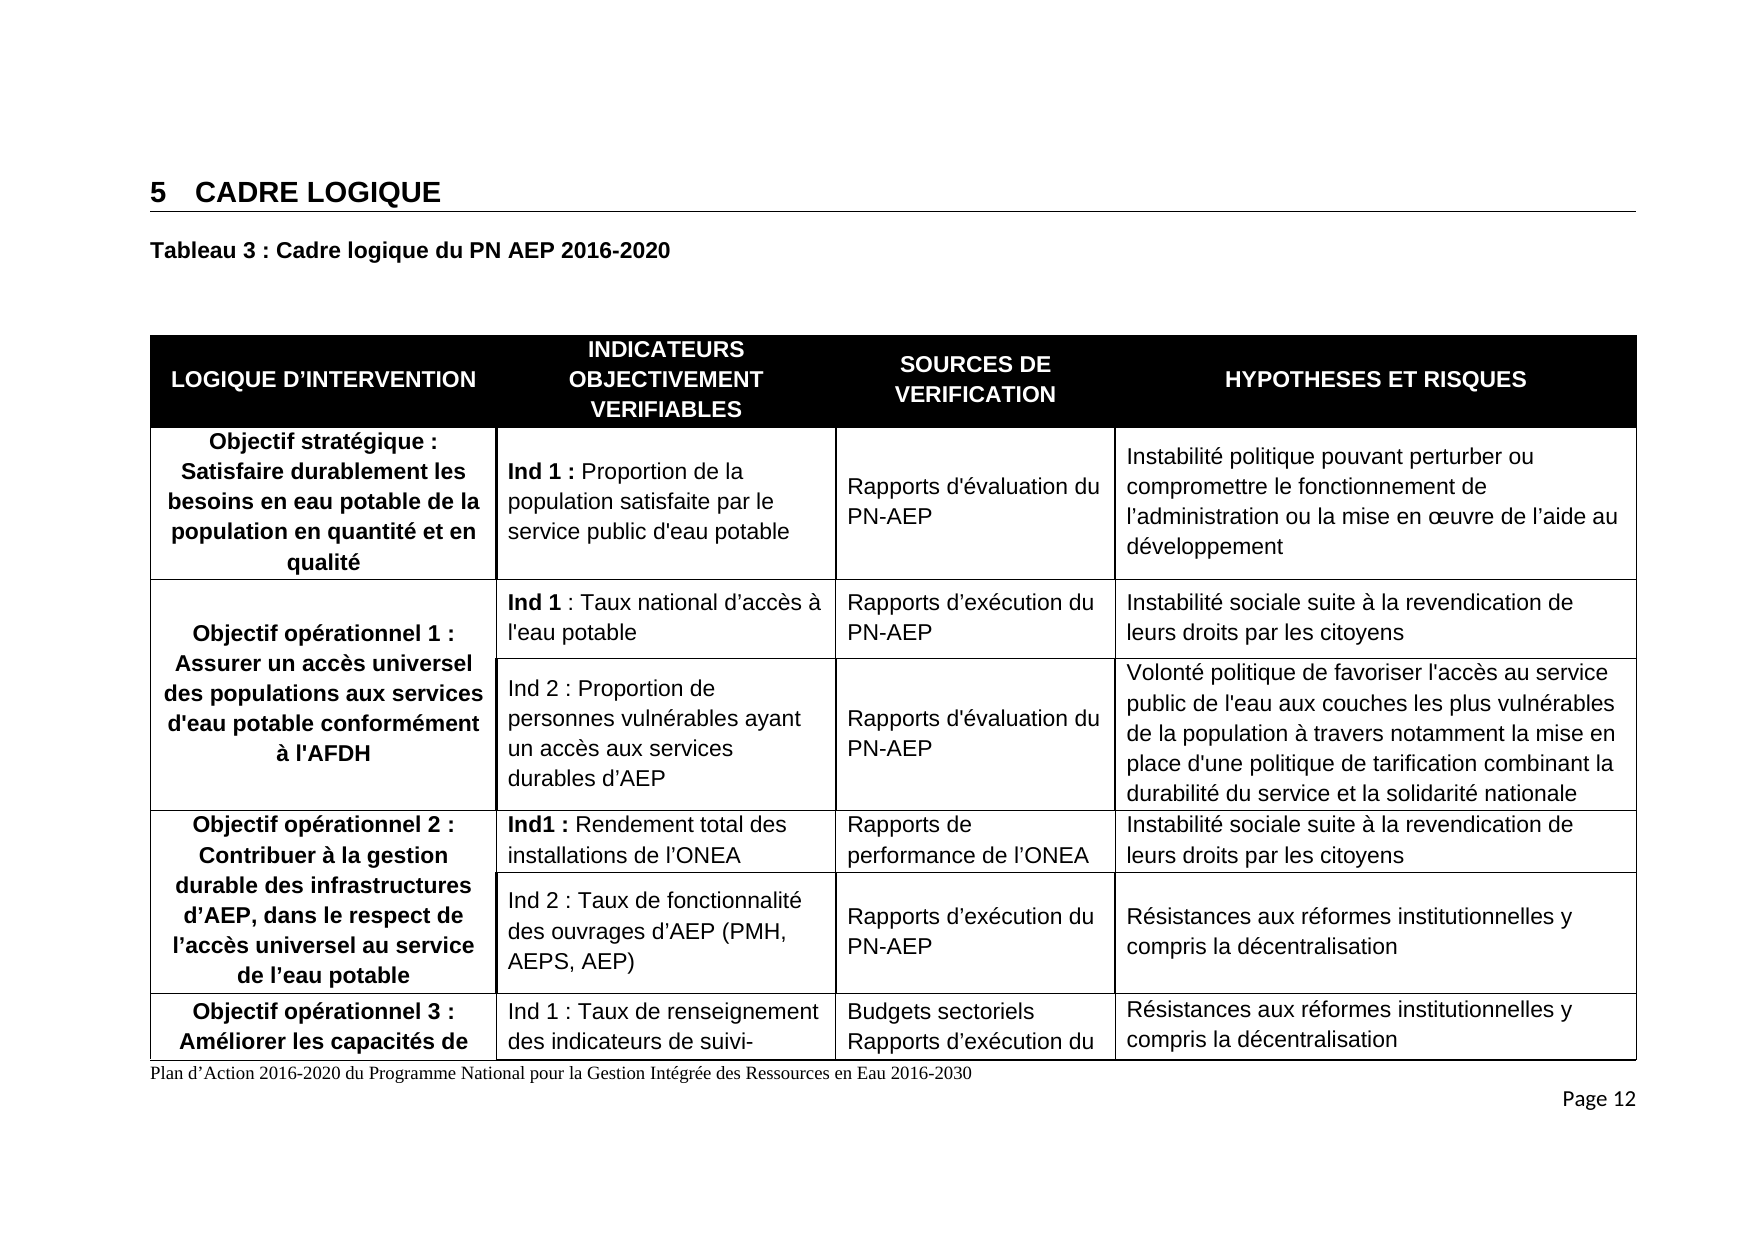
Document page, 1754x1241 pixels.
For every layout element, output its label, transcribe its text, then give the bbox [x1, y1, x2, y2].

table_cell Instabilité sociale suite à la revendication de leurs droits par les citoyens [1116, 811, 1636, 872]
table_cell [836, 994, 1115, 1059]
table_cell Ind1 : Rendement total des installations de l’ONEA [497, 811, 835, 872]
table_cell Rapports d'évaluation du PN-AEP [837, 428, 1114, 579]
table_cell Rapports d’exécution du PN-AEP [837, 873, 1114, 993]
table_header LOGIQUE D’INTERVENTION [151, 336, 496, 427]
table_header HYPOTHESES ET RISQUES [1116, 336, 1636, 427]
table_cell Objectif opérationnel 2 : Contribuer à la gestion durable des infrastructures d’AEP, dans le respect de l’accès universel au service de l’eau potable [151, 811, 496, 993]
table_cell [497, 994, 835, 1059]
table_cell Rapports d’exécution du PN-AEP [836, 580, 1115, 658]
table_cell Ind 1 : Taux national d’accès à l'eau potable [497, 580, 835, 658]
table_cell Rapports d'évaluation du PN-AEP [837, 659, 1114, 810]
table_cell Résistances aux réformes institutionnelles y compris la décentralisation [1116, 873, 1636, 993]
subtitle CADRE LOGIQUE [150, 175, 1636, 211]
table_cell Objectif stratégique : Satisfaire durablement les besoins en eau potable de la population en quantité et en qualité [151, 428, 495, 579]
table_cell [1116, 994, 1636, 1059]
table_cell Instabilité politique pouvant perturber ou compromettre le fonctionnement de l’administration ou la mise en œuvre de l’aide au développement [1116, 428, 1636, 579]
text Tableau 3 : Cadre logique du PN AEP 2016-2020 [150, 237, 1636, 263]
table_header INDICATEURS OBJECTIVEMENT VERIFIABLES [497, 336, 835, 427]
table_cell Rapports de performance de l’ONEA [836, 811, 1115, 872]
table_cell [151, 994, 496, 1059]
table_cell Ind 2 : Taux de fonctionnalité des ouvrages d’AEP (PMH, AEPS, AEP) [498, 873, 835, 993]
table_cell Volonté politique de favoriser l'accès au service public de l'eau aux couches les plus vulnérables de la population à travers notamment la mise en place d'une politique de tarification combinant la durabilité du service et la solidarité nationale [1116, 659, 1636, 810]
table_cell Ind 2 : Proportion de personnes vulnérables ayant un accès aux services durables d’AEP [498, 659, 835, 810]
table_cell Instabilité sociale suite à la revendication de leurs droits par les citoyens [1116, 580, 1636, 658]
table_header SOURCES DE VERIFICATION [836, 336, 1115, 427]
table_cell Objectif opérationnel 1 : Assurer un accès universel des populations aux services d'eau potable conformément à l'AFDH [151, 580, 496, 810]
table_cell Ind 1 : Proportion de la population satisfaite par le service public d'eau potable [498, 428, 835, 579]
